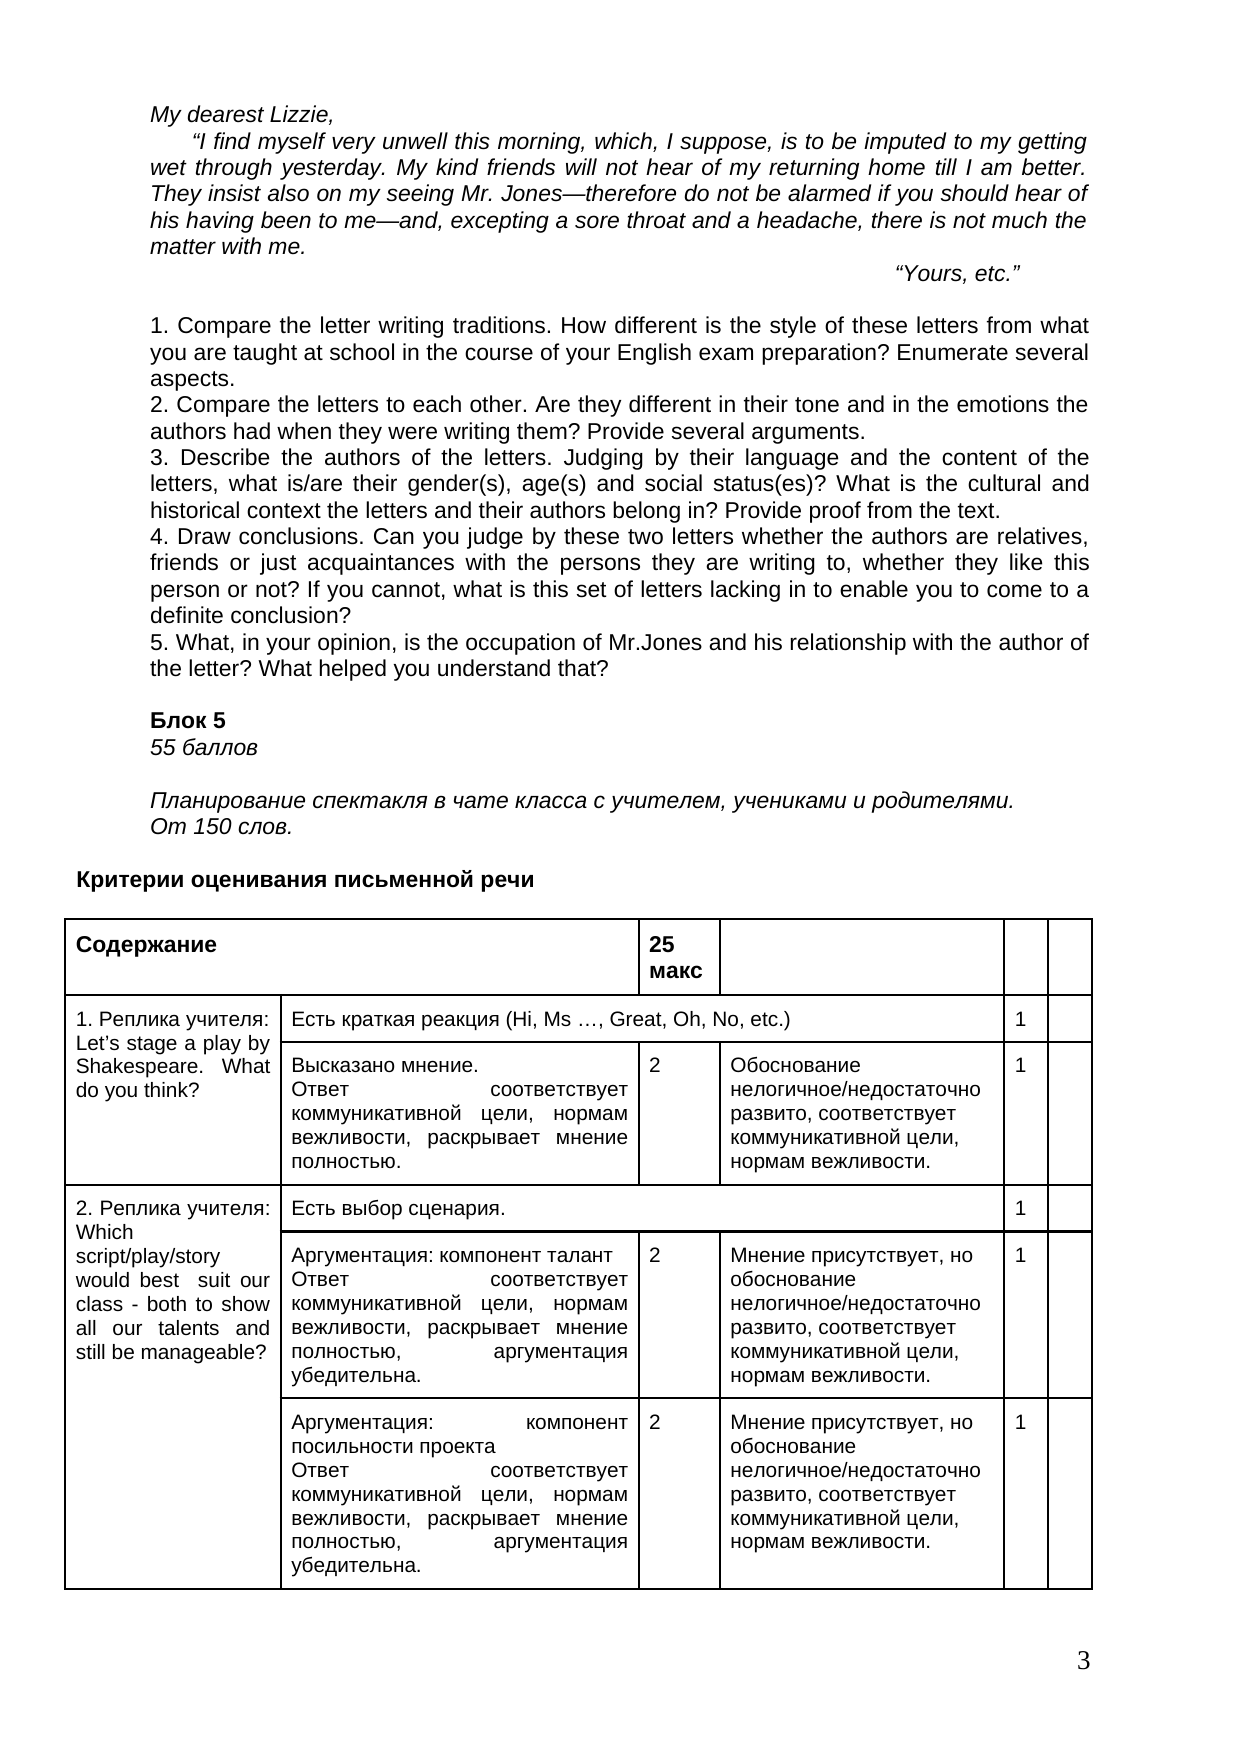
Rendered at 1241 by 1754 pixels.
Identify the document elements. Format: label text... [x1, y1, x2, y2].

table_cell 1 [1005, 1043, 1047, 1183]
text 55 баллов [150, 734, 1090, 760]
text “Yours, etc.” [150, 259, 1021, 286]
table_cell Обоснование нелогичное/недостаточно развито, соответствует коммуникативной цели, нормам вежливости. [721, 1043, 1003, 1183]
text 4. Draw conclusions. Can you judge by these two letters whether the authors are relatives, friends or just acquaintances with the persons they are writing to, whether they like this person or not? If you cannot, what is this set of letters lacking in to enable you to come to a definite conclusion? [150, 523, 1090, 628]
table_cell 2 [640, 1399, 719, 1588]
table_cell Есть выбор сценария. [282, 1186, 1003, 1230]
table_cell [1049, 1399, 1091, 1588]
table_cell [1049, 1186, 1091, 1230]
table_header 25 макс [640, 920, 719, 994]
table_cell Аргументация: компонент талант Ответ соответствует коммуникативной цели, нормам вежливости, раскрывает мнение полностью, аргументация убедительна. [282, 1233, 638, 1397]
table_cell Аргументация: компонент посильности проекта Ответ соответствует коммуникативной цели, нормам вежливости, раскрывает мнение полностью, аргументация убедительна. [282, 1399, 638, 1588]
table_cell 1 [1005, 1186, 1047, 1230]
table_cell 2 [640, 1043, 719, 1183]
table_cell 1 [1005, 996, 1047, 1041]
text Критерии оценивания письменной речи [76, 866, 1090, 892]
table_header [1005, 920, 1047, 994]
text My dearest Lizzie, [150, 101, 1090, 128]
table_header [721, 920, 1003, 994]
text 3. Describe the authors of the letters. Judging by their language and the content of the letters, what is/are their gender(s), age(s) and social status(es)? What is the cultural and historical context the letters and their authors belong in? Provide proof from the text. [150, 444, 1090, 523]
text 5. What, in your opinion, is the occupation of Mr.Jones and his relationship with the author of the letter? What helped you understand that? [150, 628, 1090, 681]
table_header [1049, 920, 1091, 994]
text 2. Compare the letters to each other. Are they different in their tone and in the emotions the authors had when they were writing them? Provide several arguments. [150, 391, 1090, 444]
table_cell [1049, 1233, 1091, 1397]
table_cell 1. Реплика учителя: Let’s stage a play by Shakespeare. What do you think? [66, 996, 280, 1183]
table_cell 1 [1005, 1233, 1047, 1397]
text От 150 слов. [150, 813, 1090, 839]
text Планирование спектакля в чате класса с учителем, учениками и родителями. [150, 787, 1090, 813]
table_cell 1 [1005, 1399, 1047, 1588]
table_cell [1049, 1043, 1091, 1183]
text 1. Compare the letter writing traditions. How different is the style of these letters from what you are taught at school in the course of your English exam preparation? Enumerate several aspects. [150, 312, 1090, 391]
table_cell 2. Реплика учителя: Which script/play/story would best suit our class - both to show all our talents and still be manageable? [66, 1186, 280, 1588]
table_header Содержание [66, 920, 638, 994]
table_cell [1049, 996, 1091, 1041]
text “I find myself very unwell this morning, which, I suppose, is to be imputed to my getting wet through yesterday. My kind friends will not hear of my returning home till I am better. They insist also on my seeing Mr. Jones—therefore do not be alarmed if you should hear of his having been to me—and, excepting a sore throat and a headache, there is not much the matter with me. [150, 128, 1090, 259]
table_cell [721, 1399, 1003, 1588]
table_cell Есть краткая реакция (Hi, Ms …, Great, Oh, No, etc.) [282, 996, 1003, 1041]
table_cell 2 [640, 1233, 719, 1397]
text Блок 5 [150, 707, 1090, 734]
table_cell Мнение присутствует, но обоснование нелогичное/недостаточно развито, соответствует коммуникативной цели, нормам вежливости. [721, 1233, 1003, 1397]
table_cell Высказано мнение. Ответ соответствует коммуникативной цели, нормам вежливости, раскрывает мнение полностью. [282, 1043, 638, 1183]
